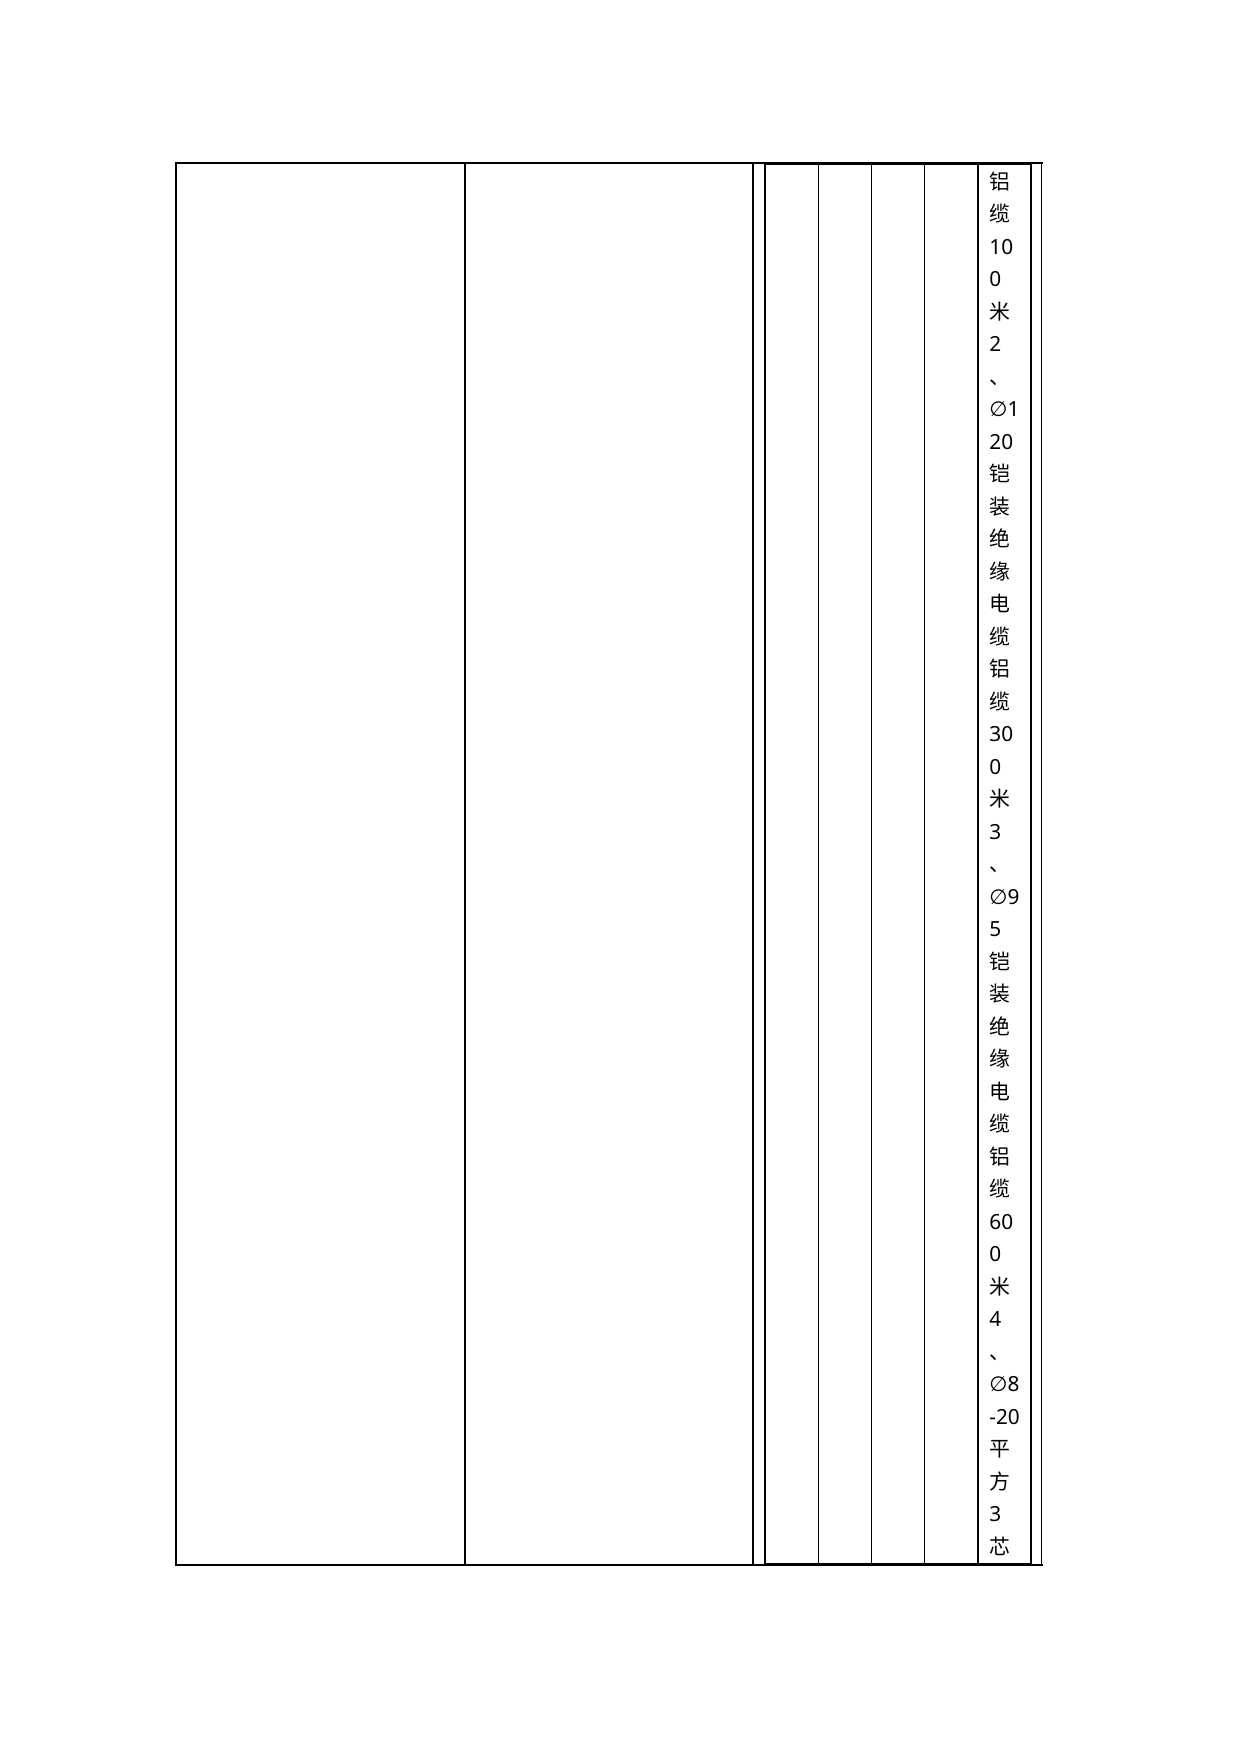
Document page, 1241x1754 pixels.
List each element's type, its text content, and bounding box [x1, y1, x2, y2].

table_cell [925, 165, 977, 1563]
table_cell 1 [177, 164, 464, 1564]
table_cell [979, 165, 1030, 1563]
table_cell [872, 165, 924, 1563]
table_cell [754, 164, 764, 1564]
table_cell [1032, 164, 1041, 1564]
table_cell [466, 164, 752, 1564]
table_cell [766, 165, 818, 1563]
table_cell [819, 165, 871, 1563]
